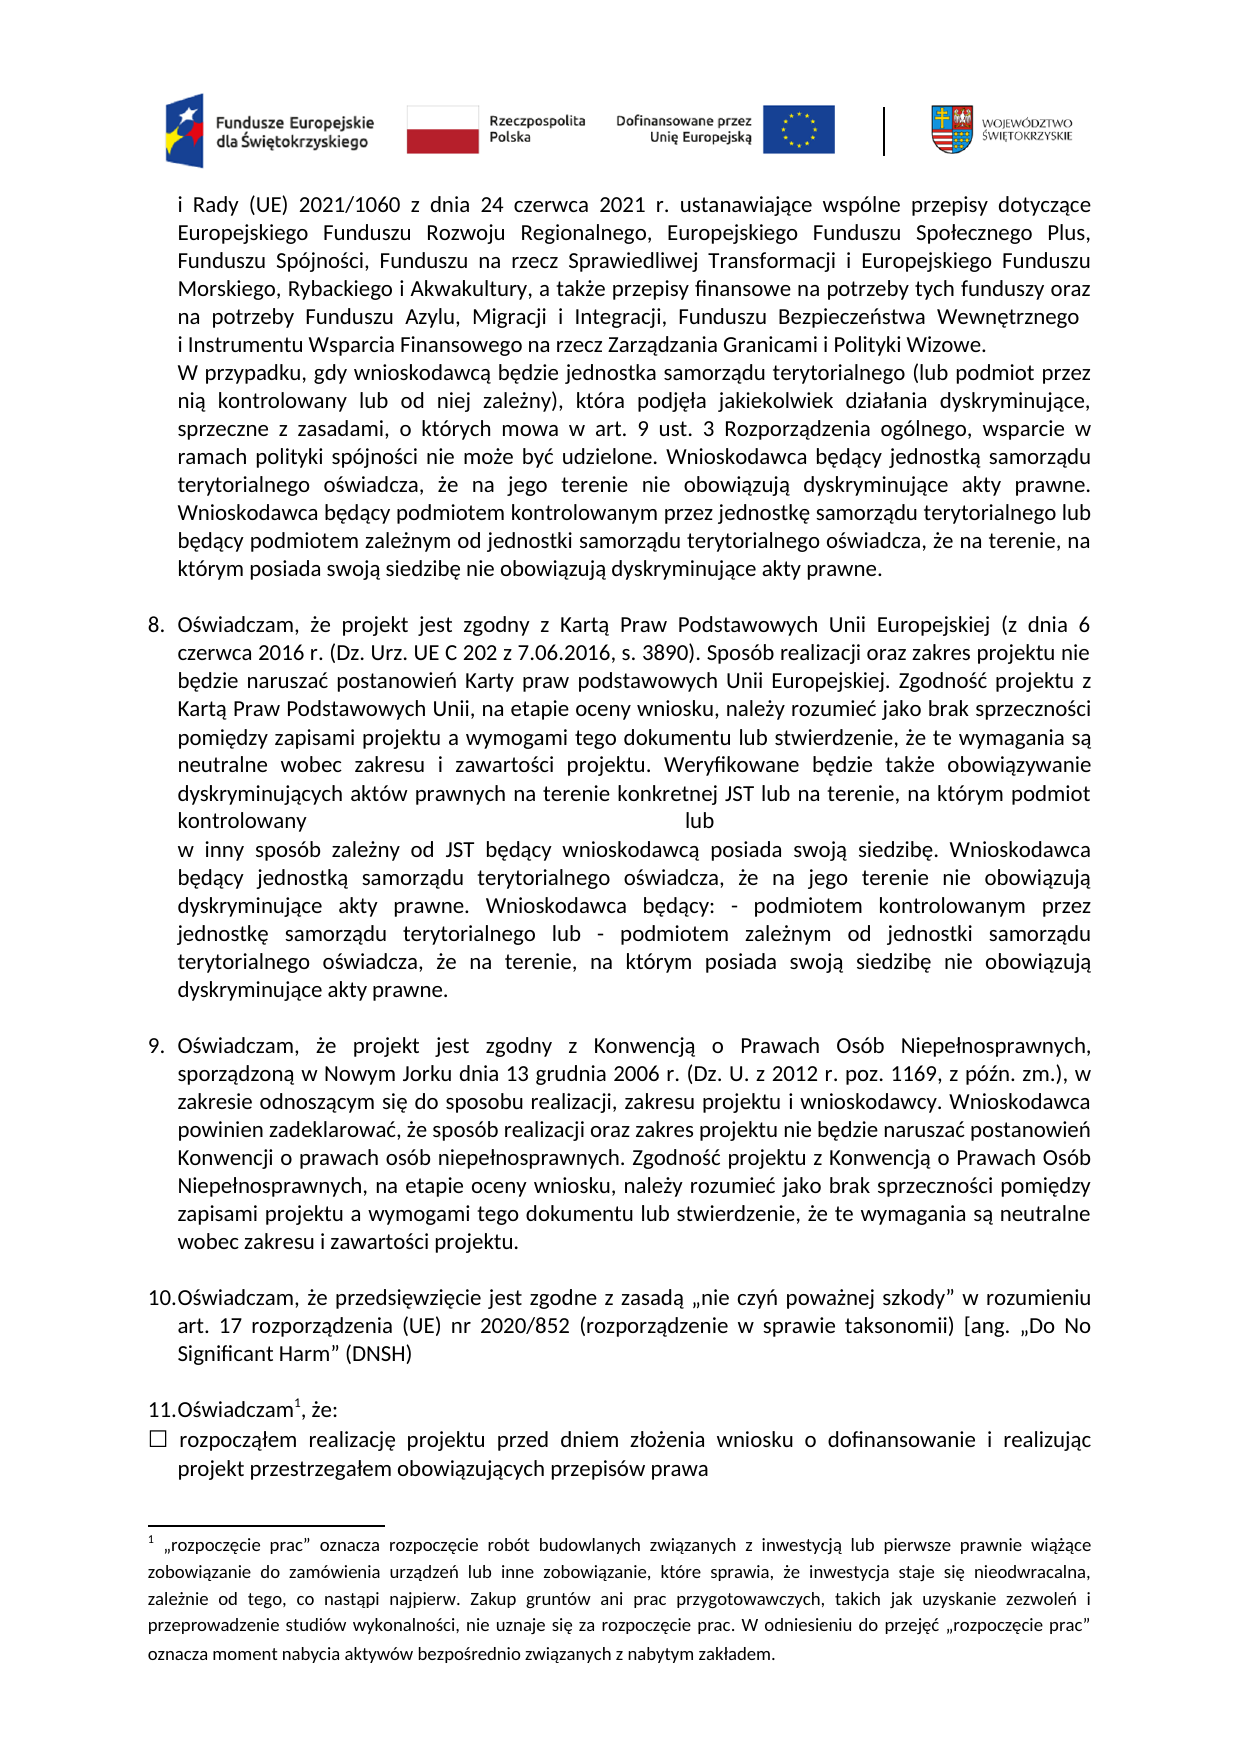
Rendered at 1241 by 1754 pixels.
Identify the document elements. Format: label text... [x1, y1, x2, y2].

list Oświadczam, że projekt jest zgodny z Kartą Praw Podstawowych Unii Europejskiej (z dnia 6 czerwca 2016 r. (Dz. Urz. UE C 202 z 7.06.2016, s. 3890). Sposób realizacji oraz zakres projektu nie będzie naruszać postanowień Karty praw podstawowych Unii Europejskiej. Zgodność projektu z Kartą Praw Podstawowych Unii, na etapie oceny wniosku, należy rozumieć jako brak sprzeczności pomiędzy zapisami projektu a wymogami tego dokumentu lub stwierdzenie, że te wymagania są neutralne wobec zakresu i zawartości projektu. Weryfikowane będzie także obowiązywanie dyskryminujących aktów prawnych na terenie konkretnej JST lub na terenie, na którym podmiot kontrolowany lub w inny sposób zależny od JST będący wnioskodawcą posiada swoją siedzibę. Wnioskodawca będący jednostką samorządu terytorialnego oświadcza, że na jego terenie nie obowiązują dyskryminujące akty prawne. Wnioskodawca będący: - podmiotem kontrolowanym przez jednostkę samorządu terytorialnego lub - podmiotem zależnym od jednostki samorządu terytorialnego oświadcza, że na terenie, na którym posiada swoją siedzibę nie obowiązują dyskryminujące akty prawne. [148, 611, 1093, 1003]
list Oświadczam, że: [148, 1395, 1093, 1423]
list Oświadczam, że przedsięwzięcie jest zgodne z zasadą „nie czyń poważnej szkody” w rozumieniu art. 17 rozporządzenia (UE) nr 2020/852 (rozporządzenie w sprawie taksonomii) [ang. „Do No Significant Harm” (DNSH) [148, 1283, 1093, 1367]
list Oświadczam, że projekt jest zgodny z Konwencją o Prawach Osób Niepełnosprawnych, sporządzoną w Nowym Jorku dnia 13 grudnia 2006 r. (Dz. U. z 2012 r. poz. 1169, z późn. zm.), w zakresie odnoszącym się do sposobu realizacji, zakresu projektu i wnioskodawcy. Wnioskodawca powinien zadeklarować, że sposób realizacji oraz zakres projektu nie będzie naruszać postanowień Konwencji o prawach osób niepełnosprawnych. Zgodność projektu z Konwencją o Prawach Osób Niepełnosprawnych, na etapie oceny wniosku, należy rozumieć jako brak sprzeczności pomiędzy zapisami projektu a wymogami tego dokumentu lub stwierdzenie, że te wymagania są neutralne wobec zakresu i zawartości projektu. [148, 1031, 1093, 1255]
text rozpocząłem realizację projektu przed dniem złożenia wniosku o dofinansowanie i realizując projekt przestrzegałem obowiązujących przepisów prawa [148, 1423, 1093, 1482]
text W przypadku, gdy wnioskodawcą będzie jednostka samorządu terytorialnego (lub podmiot przez nią kontrolowany lub od niej zależny), która podjęła jakiekolwiek działania dyskryminujące, sprzeczne z zasadami, o których mowa w art. 9 ust. 3 Rozporządzenia ogólnego, wsparcie w ramach polityki spójności nie może być udzielone. Wnioskodawca będący jednostką samorządu terytorialnego oświadcza, że na jego terenie nie obowiązują dyskryminujące akty prawne. Wnioskodawca będący podmiotem kontrolowanym przez jednostkę samorządu terytorialnego lub będący podmiotem zależnym od jednostki samorządu terytorialnego oświadcza, że na terenie, na którym posiada swoją siedzibę nie obowiązują dyskryminujące akty prawne. [177, 358, 1093, 582]
picture [147, 73, 1093, 191]
